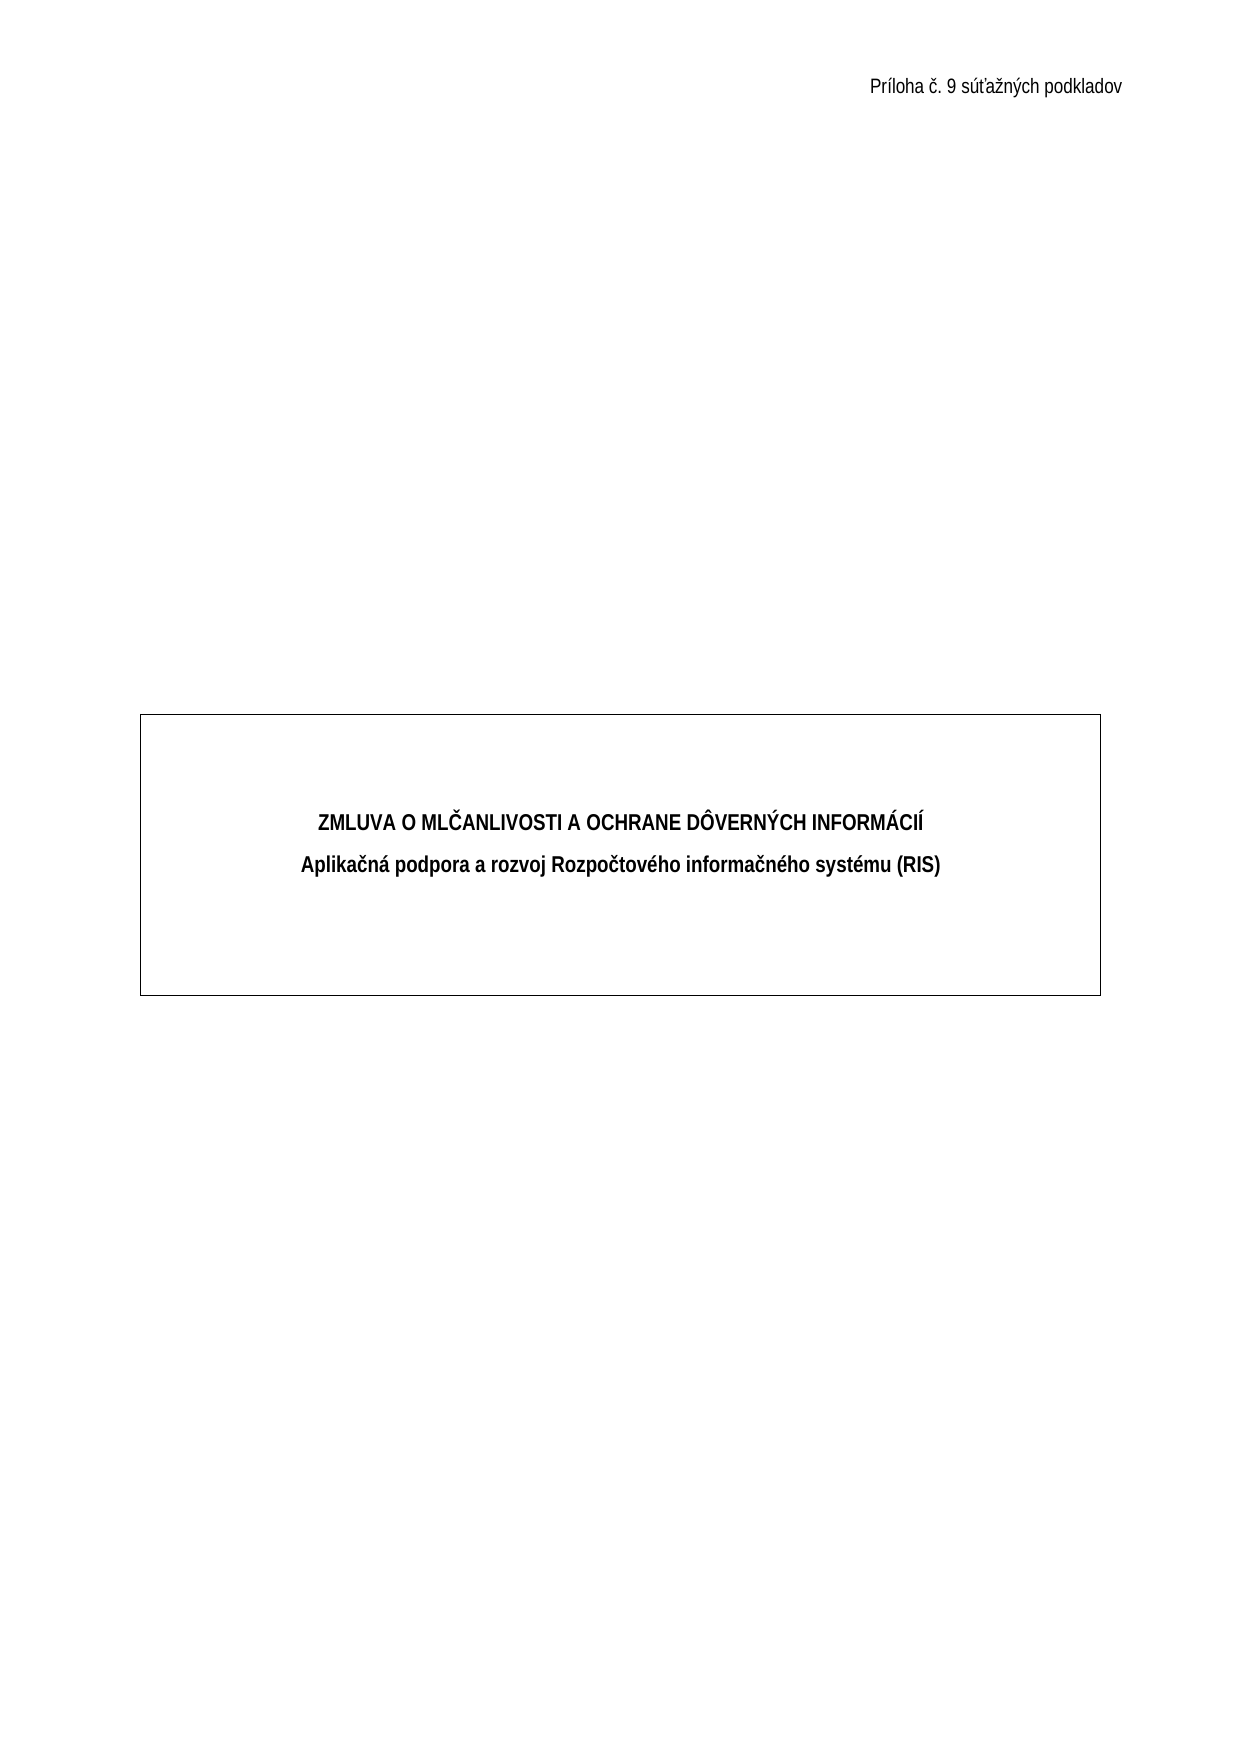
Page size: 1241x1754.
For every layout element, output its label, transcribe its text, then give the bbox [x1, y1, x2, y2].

table_header ZMLUVA O MLČANLIVOSTI A OCHRANE DÔVERNÝCH INFORMÁCIÍ Aplikačná podpora a rozvoj Rozpočtového informačného systému (RIS) [141, 715, 1100, 995]
